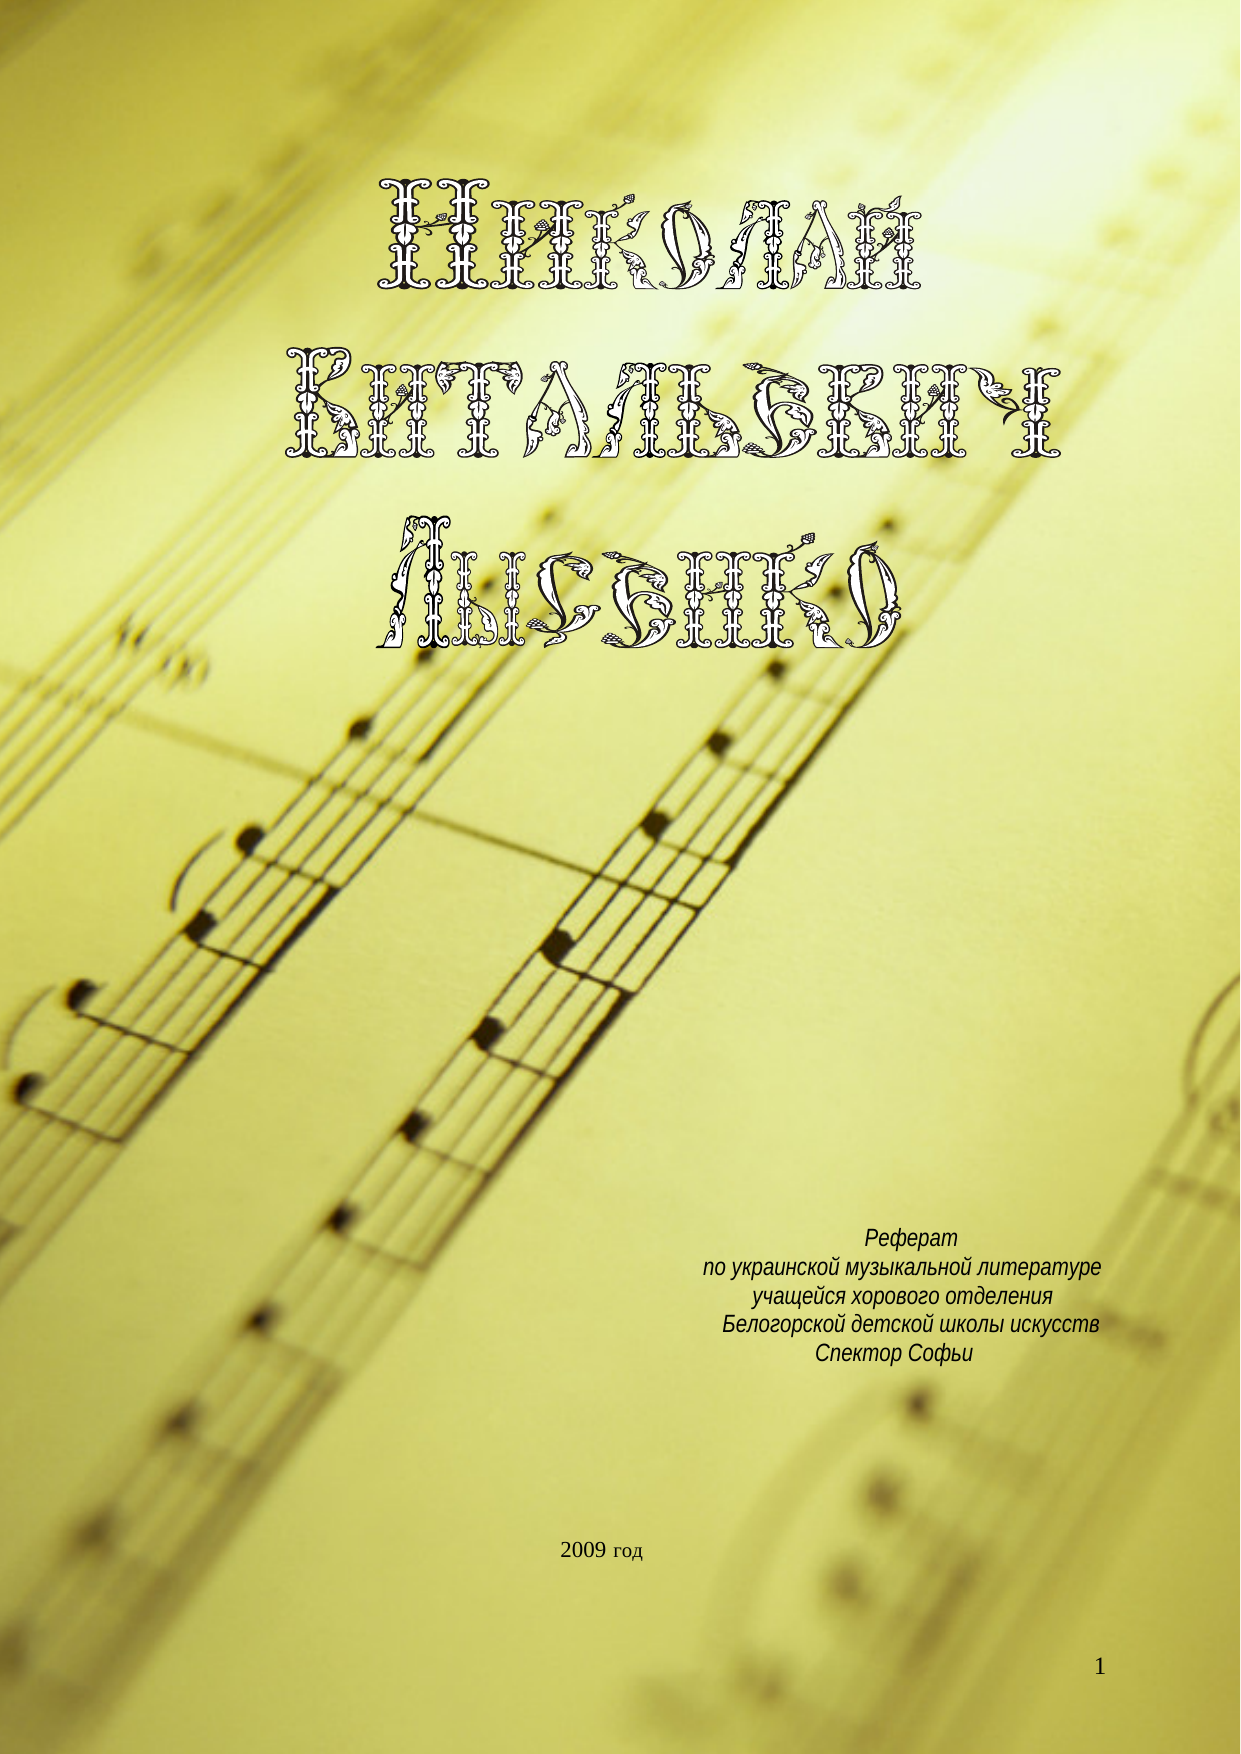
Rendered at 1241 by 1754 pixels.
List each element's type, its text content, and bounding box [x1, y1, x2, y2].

picture [0, 0, 1241, 1754]
text 2009 год [177, 1537, 1106, 1563]
text по украинской музыкальной литературе [177, 1252, 1106, 1281]
text Спектор Софьи [177, 1338, 1106, 1367]
text Белогорской детской школы искусств [177, 1309, 1106, 1338]
text Реферат [177, 1223, 1106, 1252]
text учащейся хорового отделения [177, 1281, 1106, 1309]
